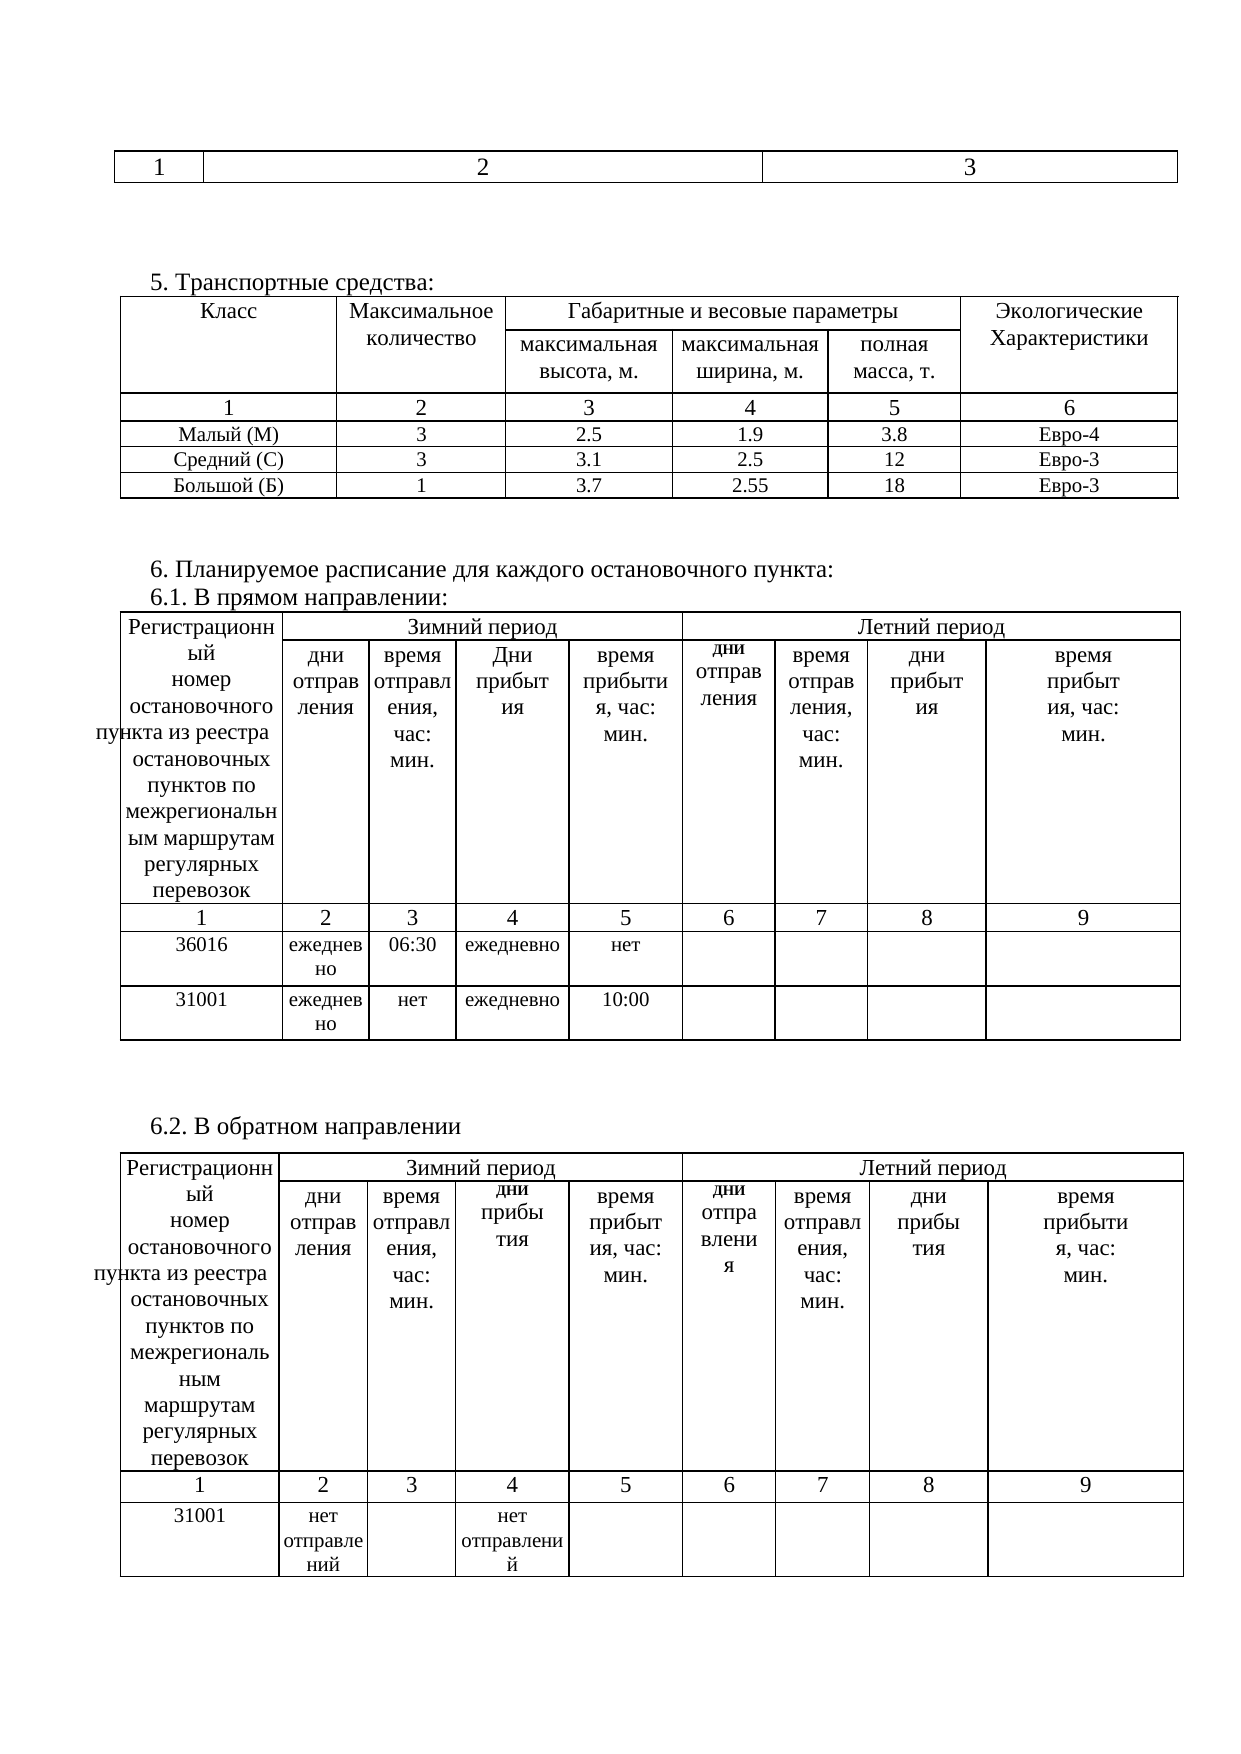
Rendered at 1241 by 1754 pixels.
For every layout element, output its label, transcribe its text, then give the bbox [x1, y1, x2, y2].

table_cell [987, 932, 1180, 985]
table_cell 9 [987, 904, 1180, 931]
text 5. Транспортные средства: [150, 267, 1090, 296]
table_header Максимальное количество [337, 297, 505, 392]
table_cell 2 [280, 1472, 367, 1502]
table_cell время отправл ения, час: мин. [776, 1182, 869, 1470]
table_cell 06:30 [370, 932, 455, 985]
table_cell 8 [868, 904, 985, 931]
table_cell 4 [457, 904, 568, 931]
table_cell 3 [506, 394, 672, 420]
table_cell Малый (М) [121, 422, 336, 446]
table_cell 3.7 [506, 473, 672, 497]
table_header Регистрационный номер остановочного пункта из реестра остановочных пунктов по межрегиональным маршрутам регулярных перевозок [121, 613, 282, 903]
table_cell [683, 1503, 775, 1576]
table_header Зимний период [283, 613, 682, 639]
text 6. Планируемое расписание для каждого остановочного пункта: [150, 554, 1090, 582]
table_cell максимальная высота, м. [506, 331, 672, 392]
table_cell 31001 [121, 1503, 278, 1576]
table_header Класс [121, 297, 336, 392]
table_cell 3 [337, 422, 505, 446]
table_cell дни отправ ления [280, 1182, 367, 1470]
table_cell [368, 1503, 455, 1576]
table_cell 10:00 [570, 987, 682, 1039]
table_cell дни прибыт ия [868, 641, 985, 903]
table_cell нет [570, 932, 682, 985]
table_cell 31001 [121, 987, 282, 1039]
table_header Габаритные и весовые параметры [506, 297, 960, 329]
table_cell 7 [776, 904, 867, 931]
table_cell 1 [337, 473, 505, 497]
table_cell 2.55 [673, 473, 827, 497]
table_cell 1 [121, 1472, 278, 1502]
table_cell 36016 [121, 932, 282, 985]
table_cell ежедневно [457, 932, 568, 985]
table_cell 18 [829, 473, 960, 497]
table_cell ежедневно [283, 987, 368, 1039]
table_cell 1 [121, 394, 336, 420]
table_cell время отправл ения, час: мин. [368, 1182, 455, 1470]
table_cell 12 [829, 447, 960, 471]
table_cell нет отправлений [280, 1503, 367, 1576]
table_cell 2.5 [673, 447, 827, 471]
table_cell [776, 932, 867, 985]
table_cell 2 [283, 904, 368, 931]
table_header Летний период [683, 1154, 1183, 1180]
table_cell время прибыти я, час: мин. [570, 641, 682, 903]
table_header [121, 1154, 278, 1470]
table_cell 3 [763, 152, 1177, 181]
table_cell [683, 987, 774, 1039]
table_cell 1 [121, 904, 282, 931]
table_cell 3 [337, 447, 505, 471]
table_cell 5 [570, 904, 682, 931]
table_cell время отправ ления, час: мин. [776, 641, 867, 903]
table_cell Большой (Б) [121, 473, 336, 497]
table_cell 6 [683, 1472, 775, 1502]
table_cell дни отправ ления [283, 641, 368, 903]
table_cell 2.5 [506, 422, 672, 446]
table_cell 5 [570, 1472, 682, 1502]
table_header Зимний период [280, 1154, 682, 1180]
text 6.1. В прямом направлении: [150, 582, 1090, 611]
table_cell [868, 987, 985, 1039]
table_cell 3.8 [829, 422, 960, 446]
table_header Летний период [683, 613, 1180, 639]
table_cell Евро-3 [961, 473, 1177, 497]
table_cell нет [370, 987, 455, 1039]
table_cell время прибыт ия, час: мин. [987, 641, 1180, 903]
table_cell дни прибы тия [870, 1182, 987, 1470]
table_cell 1 [115, 152, 203, 181]
table_cell [989, 1503, 1183, 1576]
table_cell ДНИ отпра влени я [683, 1182, 775, 1470]
table_cell [868, 932, 985, 985]
table_cell время прибыти я, час: мин. [989, 1182, 1183, 1470]
table_cell 3 [368, 1472, 455, 1502]
table_cell 4 [456, 1472, 568, 1502]
table_cell [570, 1503, 682, 1576]
table_cell 2 [337, 394, 505, 420]
table_cell 8 [870, 1472, 987, 1502]
text 6.2. В обратном направлении [150, 1111, 1090, 1140]
table_cell время прибыт ия, час: мин. [570, 1182, 682, 1470]
table_cell ежедневно [283, 932, 368, 985]
table_cell 4 [673, 394, 827, 420]
table_cell ежедневно [457, 987, 568, 1039]
table_cell [776, 987, 867, 1039]
table_cell 1.9 [673, 422, 827, 446]
table_cell нет отправлений [456, 1503, 568, 1576]
table_header Экологические Характеристики [961, 297, 1177, 392]
table_cell 3.1 [506, 447, 672, 471]
table_cell [870, 1503, 987, 1576]
table_cell Евро-4 [961, 422, 1177, 446]
table_cell 9 [989, 1472, 1183, 1502]
table_cell полная масса, т. [829, 331, 960, 392]
table_cell [776, 1503, 869, 1576]
table_cell Средний (С) [121, 447, 336, 471]
table_cell ДНИ отправ ления [683, 641, 774, 903]
table_cell время отправл ения, час: мин. [370, 641, 455, 903]
table_cell Евро-3 [961, 447, 1177, 471]
table_cell [987, 987, 1180, 1039]
table_cell 7 [776, 1472, 869, 1502]
table_cell 6 [961, 394, 1177, 420]
table_cell ДНИ прибы тия [456, 1182, 568, 1470]
table_cell 2 [204, 152, 762, 181]
table_cell 6 [683, 904, 774, 931]
table_cell 3 [370, 904, 455, 931]
table_cell 5 [829, 394, 960, 420]
table_cell максимальная ширина, м. [673, 331, 827, 392]
table_cell Дни прибыт ия [457, 641, 568, 903]
table_cell [683, 932, 774, 985]
